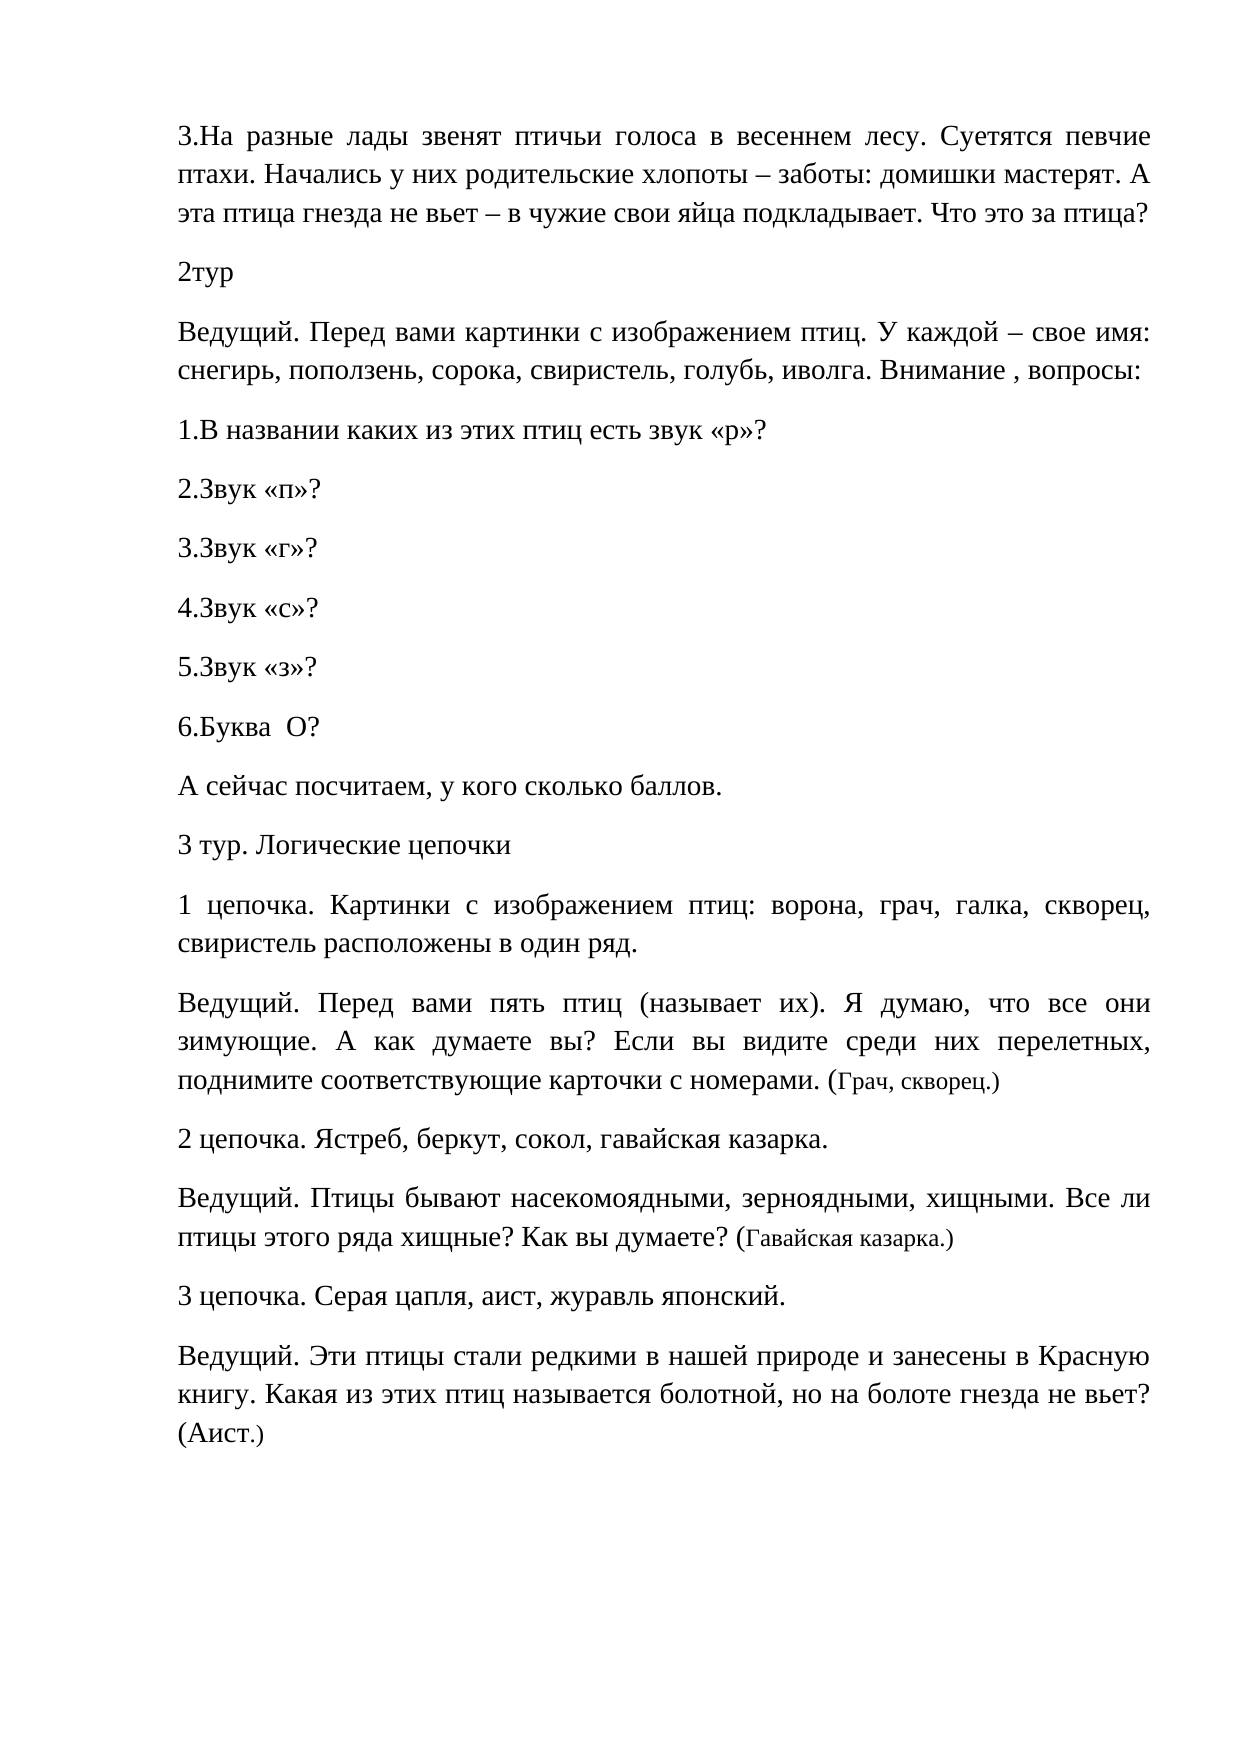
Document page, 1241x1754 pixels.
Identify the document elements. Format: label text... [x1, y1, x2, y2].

text 6.Буква О? [177, 709, 1152, 742]
text А сейчас посчитаем, у кого сколько баллов. [177, 768, 1152, 802]
text 1 цепочка. Картинки с изображением птиц: ворона, грач, галка, скворец, свиристель расположены в один ряд. [177, 887, 1152, 959]
text 3 цепочка. Серая цапля, аист, журавль японский. [177, 1278, 1152, 1312]
text 3 тур. Логические цепочки [177, 827, 1152, 861]
text 2тур [177, 254, 1152, 288]
text Ведущий. Перед вами пять птиц (называет их). Я думаю, что все они зимующие. А как думаете вы? Если вы видите среди них перелетных, поднимите соответствующие карточки с номерами. (Грач, скворец.) [177, 985, 1152, 1095]
text 3.Звук «г»? [177, 531, 1152, 564]
text Ведущий. Эти птицы стали редкими в нашей природе и занесены в Красную книгу. Какая из этих птиц называется болотной, но на болоте гнезда не вьет? (Аист.) [177, 1338, 1152, 1448]
text 5.Звук «з»? [177, 649, 1152, 683]
text 4.Звук «с»? [177, 590, 1152, 623]
text 2 цепочка. Ястреб, беркут, сокол, гавайская казарка. [177, 1121, 1152, 1155]
text 3.На разные лады звенят птичьи голоса в весеннем лесу. Суетятся певчие птахи. Начались у них родительские хлопоты – заботы: домишки мастерят. А эта птица гнезда не вьет – в чужие свои яйца подкладывает. Что это за птица? [177, 118, 1152, 229]
text 2.Звук «п»? [177, 471, 1152, 505]
text Ведущий. Птицы бывают насекомоядными, зерноядными, хищными. Все ли птицы этого ряда хищные? Как вы думаете? (Гавайская казарка.) [177, 1181, 1152, 1253]
text Ведущий. Перед вами картинки с изображением птиц. У каждой – свое имя: снегирь, поползень, сорока, свиристель, голубь, иволга. Внимание , вопросы: [177, 314, 1152, 386]
text 1.В названии каких из этих птиц есть звук «р»? [177, 412, 1152, 445]
